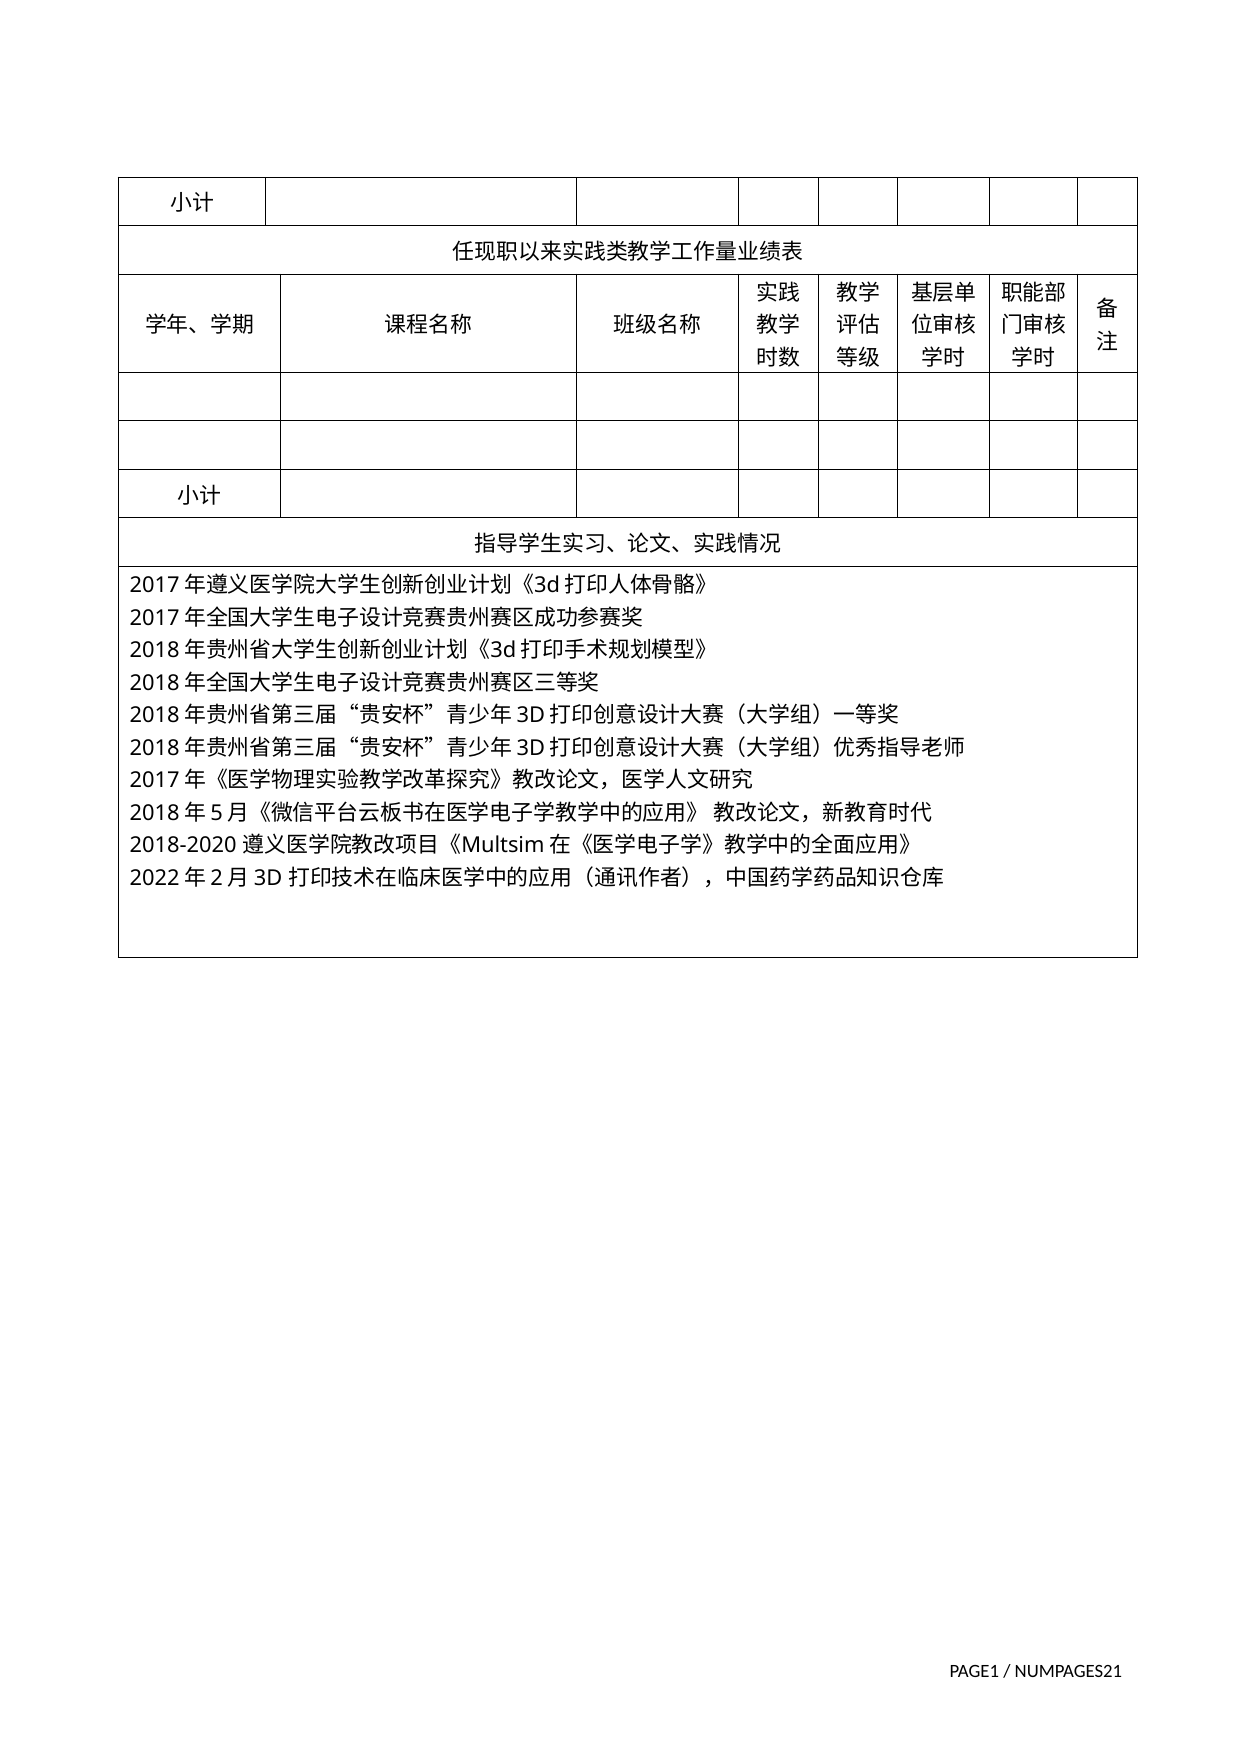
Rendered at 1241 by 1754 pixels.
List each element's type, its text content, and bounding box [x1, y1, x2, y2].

table_cell [739, 421, 818, 469]
table_cell [990, 373, 1077, 420]
table_cell [1078, 178, 1137, 225]
table_cell 小计 [119, 470, 280, 517]
table_cell 实践教学时数 [739, 275, 818, 372]
table_cell 教学评估等级 [819, 275, 897, 372]
table_cell 基层单位审核学时 [898, 275, 989, 372]
table_cell [119, 373, 280, 420]
table_cell 班级名称 [577, 275, 738, 372]
table_cell [898, 373, 989, 420]
table_cell [266, 178, 576, 225]
table_cell [577, 421, 738, 469]
table_cell [819, 470, 897, 517]
table_cell [119, 421, 280, 469]
table_cell [990, 178, 1077, 225]
table_cell [281, 470, 576, 517]
table_cell 职能部门审核学时 [990, 275, 1077, 372]
table_cell 2017年遵义医学院大学生创新创业计划《3d打印人体骨骼》 2017年全国大学生电子设计竞赛贵州赛区成功参赛奖 2018年贵州省大学生创新创业计划《3d打印手术规划模型》 2018年全国大学生电子设计竞赛贵州赛区三等奖 2018年贵州省第三届“贵安杯”青少年3D打印创意设计大赛（大学组）一等奖 2018年贵州省第三届“贵安杯”青少年3D打印创意设计大赛（大学组）优秀指导老师 2017年《医学物理实验教学改革探究》教改论文，医学人文研究 2018年5月《微信平台云板书在医学电子学教学中的应用》 教改论文，新教育时代 2018-2020 遵义医学院教改项目《Multsim在《医学电子学》教学中的全面应用》 2022年2月 3D 打印技术在临床医学中的应用（通讯作者），中国药学药品知识仓库 [119, 567, 1137, 957]
table_cell 任现职以来实践类教学工作量业绩表 [119, 226, 1137, 273]
table_cell [819, 373, 897, 420]
table_cell 小计 [119, 178, 265, 225]
table_cell [739, 178, 818, 225]
table_cell 课程名称 [281, 275, 576, 372]
table_cell [577, 178, 738, 225]
table_cell [898, 178, 989, 225]
table_cell [990, 421, 1077, 469]
table_cell [1078, 470, 1137, 517]
table_cell [990, 470, 1077, 517]
table_cell [898, 421, 989, 469]
table_cell 学年、学期 [119, 275, 280, 372]
table_cell [1078, 421, 1137, 469]
table_cell [739, 470, 818, 517]
table_cell [577, 470, 738, 517]
table_cell [819, 178, 897, 225]
table_cell [819, 421, 897, 469]
table_cell [577, 373, 738, 420]
table_cell [898, 470, 989, 517]
table_cell [739, 373, 818, 420]
table_cell [281, 373, 576, 420]
table_cell 备注 [1078, 275, 1137, 372]
table_cell [281, 421, 576, 469]
table_cell 指导学生实习、论文、实践情况 [119, 518, 1137, 566]
table_cell [1078, 373, 1137, 420]
